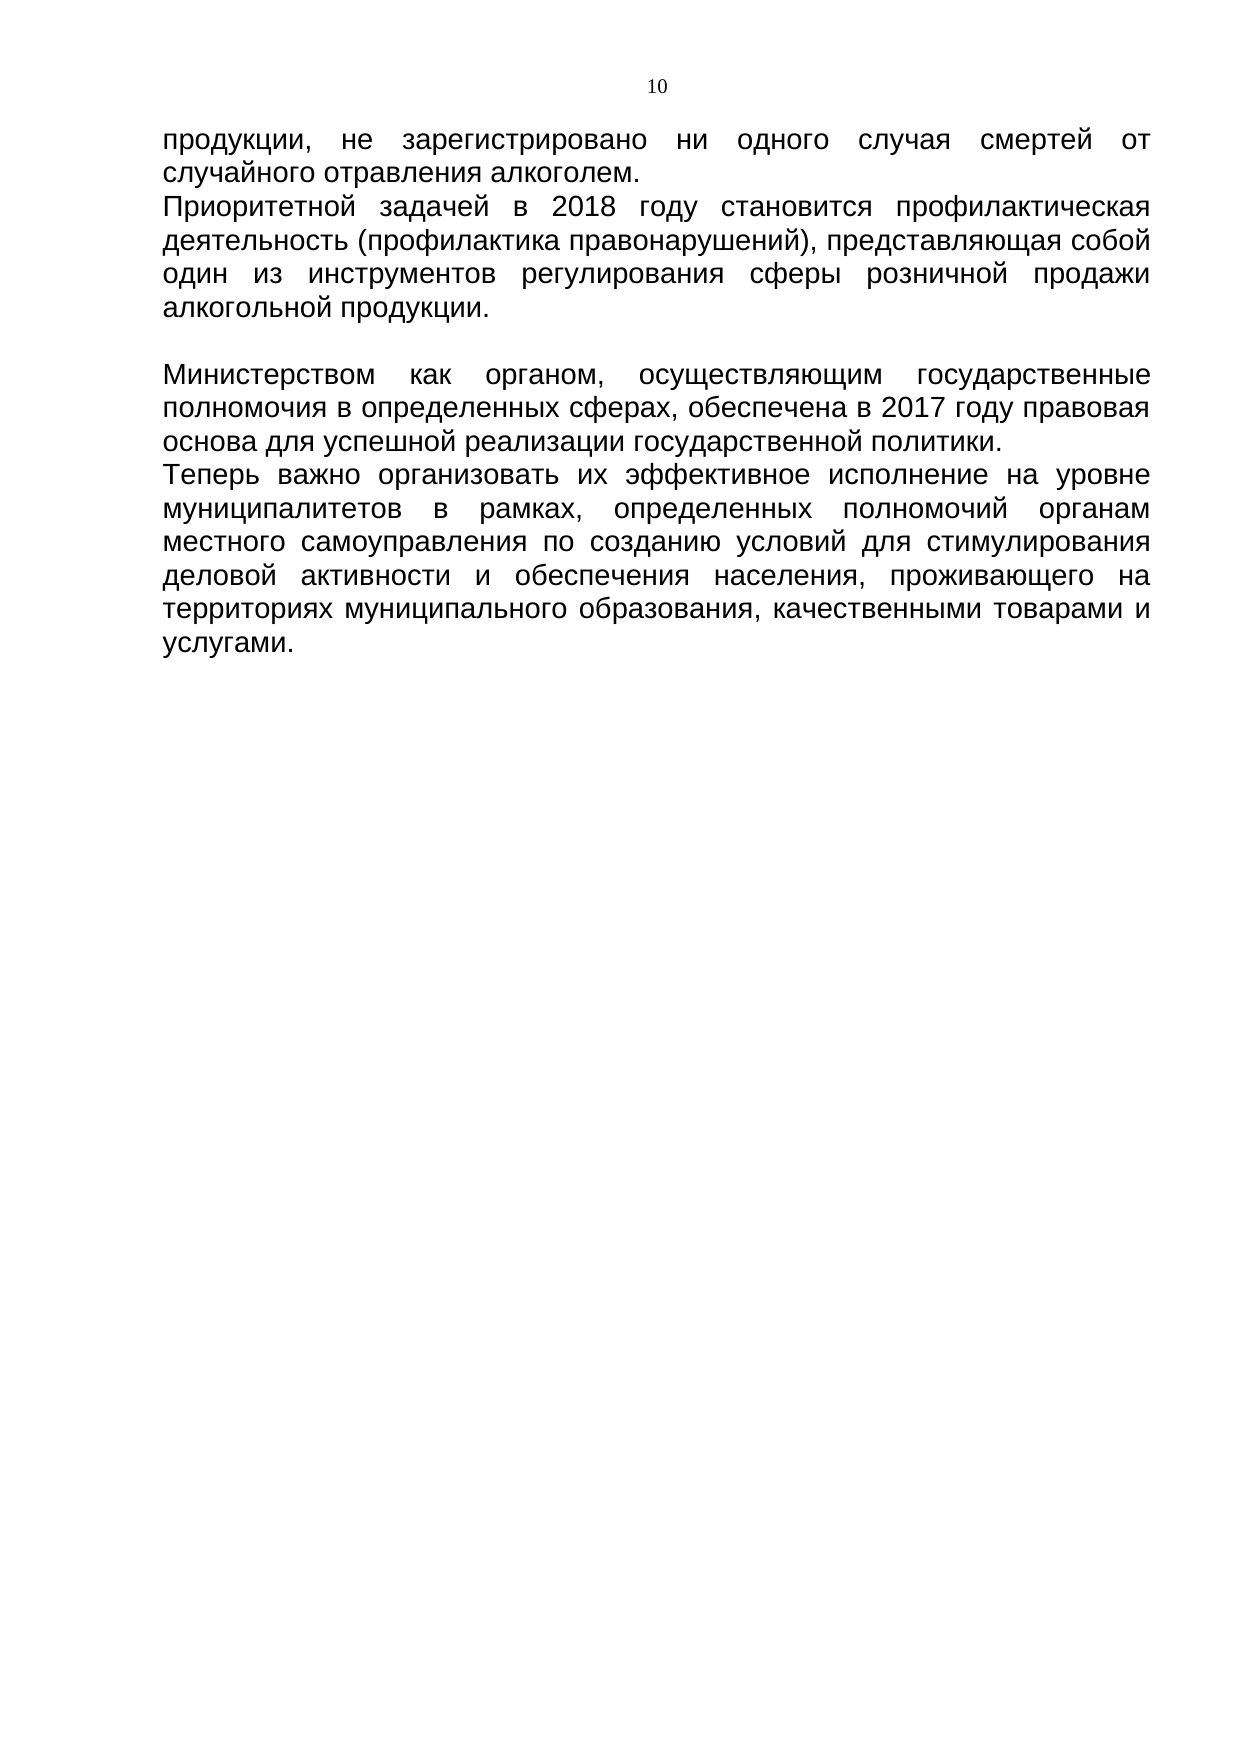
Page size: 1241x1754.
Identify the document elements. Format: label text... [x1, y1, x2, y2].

text Приоритетной задачей в 2018 году становится профилактическая деятельность (профилактика правонарушений), представляющая собой один из инструментов регулирования сферы розничной продажи алкогольной продукции. [162, 189, 1152, 323]
text Министерством как органом, осуществляющим государственные полномочия в определенных сферах, обеспечена в 2017 году правовая основа для успешной реализации государственной политики. [162, 357, 1152, 457]
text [162, 122, 1152, 189]
text Теперь важно организовать их эффективное исполнение на уровне муниципалитетов в рамках, определенных полномочий органам местного самоуправления по созданию условий для стимулирования деловой активности и обеспечения населения, проживающего на территориях муниципального образования, качественными товарами и услугами. [162, 457, 1152, 658]
